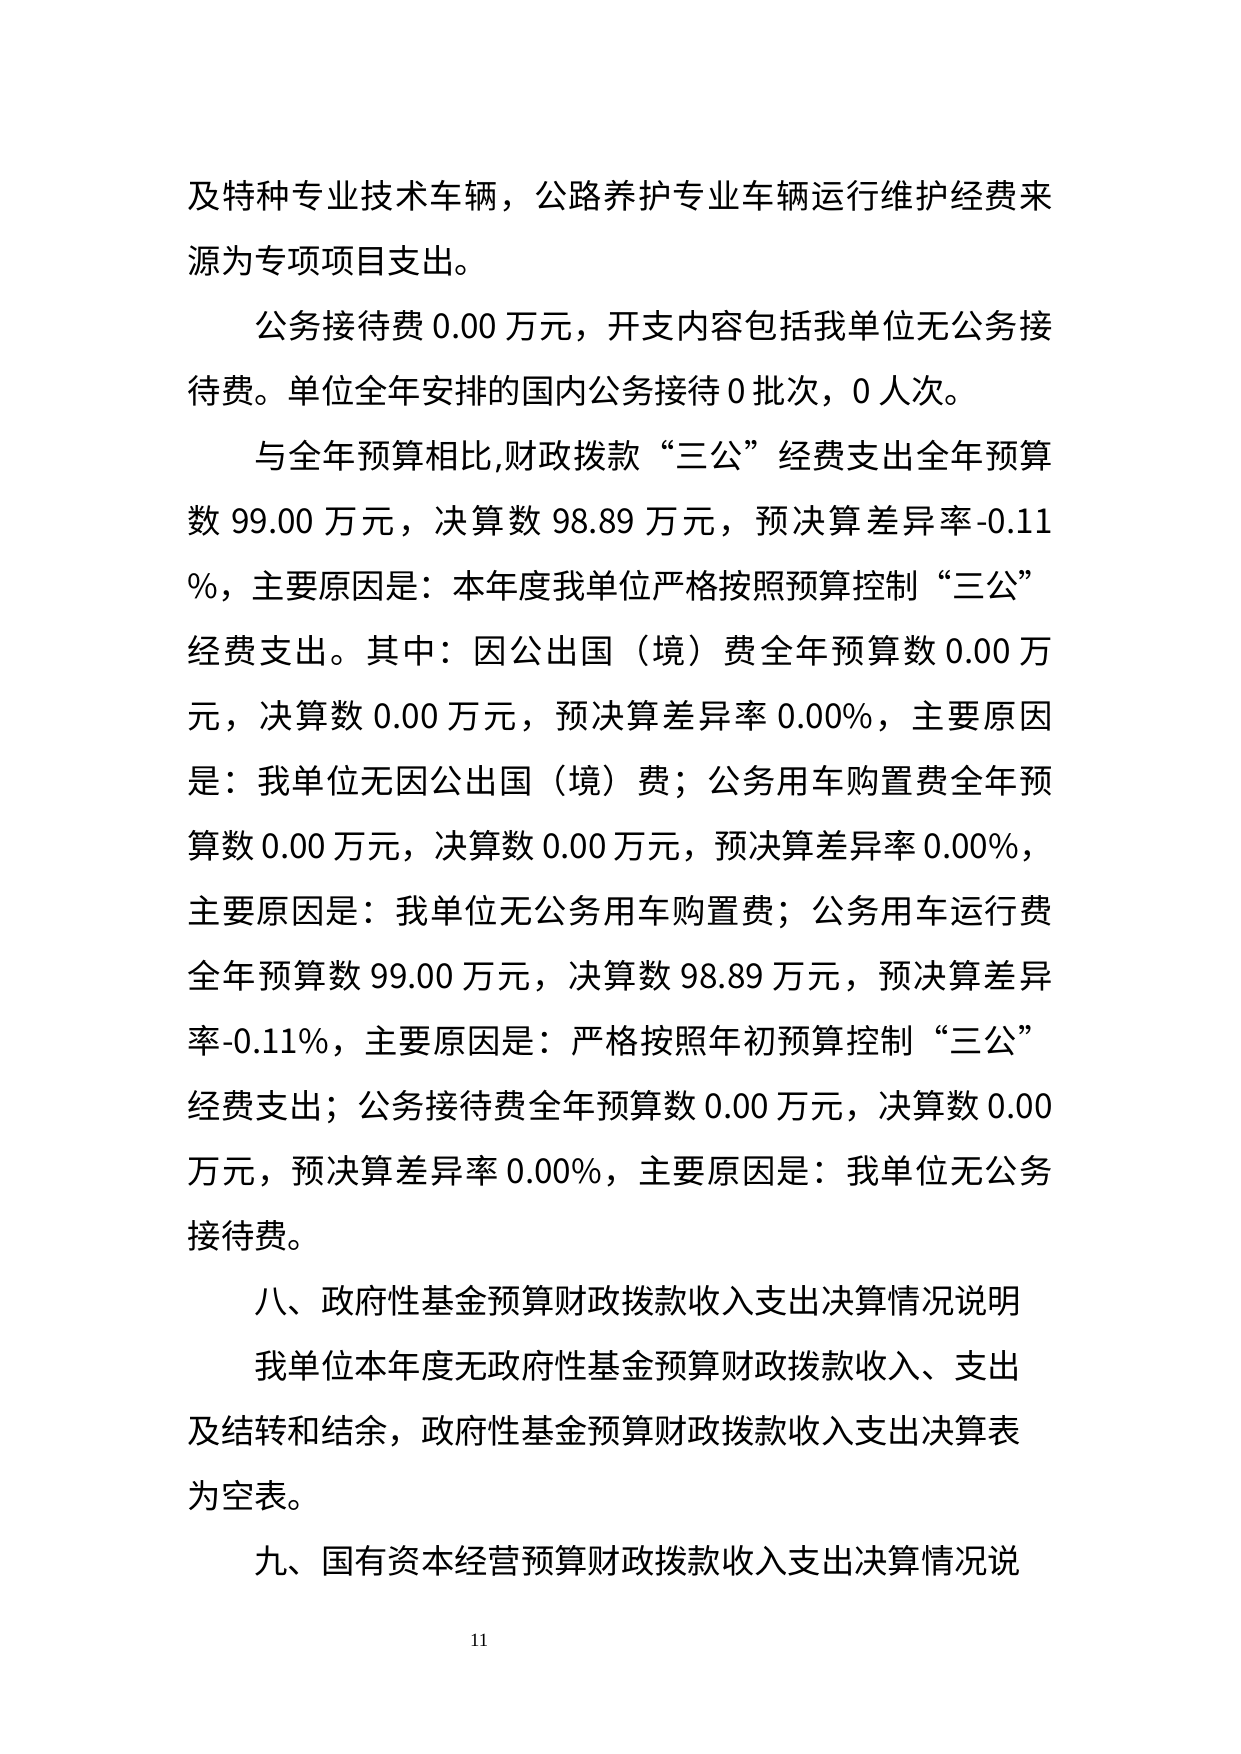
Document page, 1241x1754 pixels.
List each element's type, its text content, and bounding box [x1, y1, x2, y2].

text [187, 162, 1053, 292]
text 公务接待费0.00万元，开支内容包括我单位无公务接待费。单位全年安排的国内公务接待0批次，0人次。 [187, 292, 1053, 422]
text 与全年预算相比,财政拨款“三公”经费支出全年预算数99.00万元，决算数98.89万元，预决算差异率-0.11%，主要原因是：本年度我单位严格按照预算控制“三公”经费支出。其中：因公出国（境）费全年预算数0.00万元，决算数0.00万元，预决算差异率0.00%，主要原因是：我单位无因公出国（境）费；公务用车购置费全年预算数0.00万元，决算数0.00万元，预决算差异率0.00%，主要原因是：我单位无公务用车购置费；公务用车运行费全年预算数99.00万元，决算数98.89万元，预决算差异率-0.11%，主要原因是：严格按照年初预算控制“三公”经费支出；公务接待费全年预算数0.00万元，决算数0.00万元，预决算差异率0.00%，主要原因是：我单位无公务接待费。 [187, 422, 1053, 1267]
list 我单位本年度无政府性基金预算财政拨款收入、支出及结转和结余，政府性基金预算财政拨款收入支出决算表为空表。 [187, 1332, 1053, 1527]
text 八、政府性基金预算财政拨款收入支出决算情况说明 [187, 1267, 1053, 1332]
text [187, 1527, 1053, 1592]
